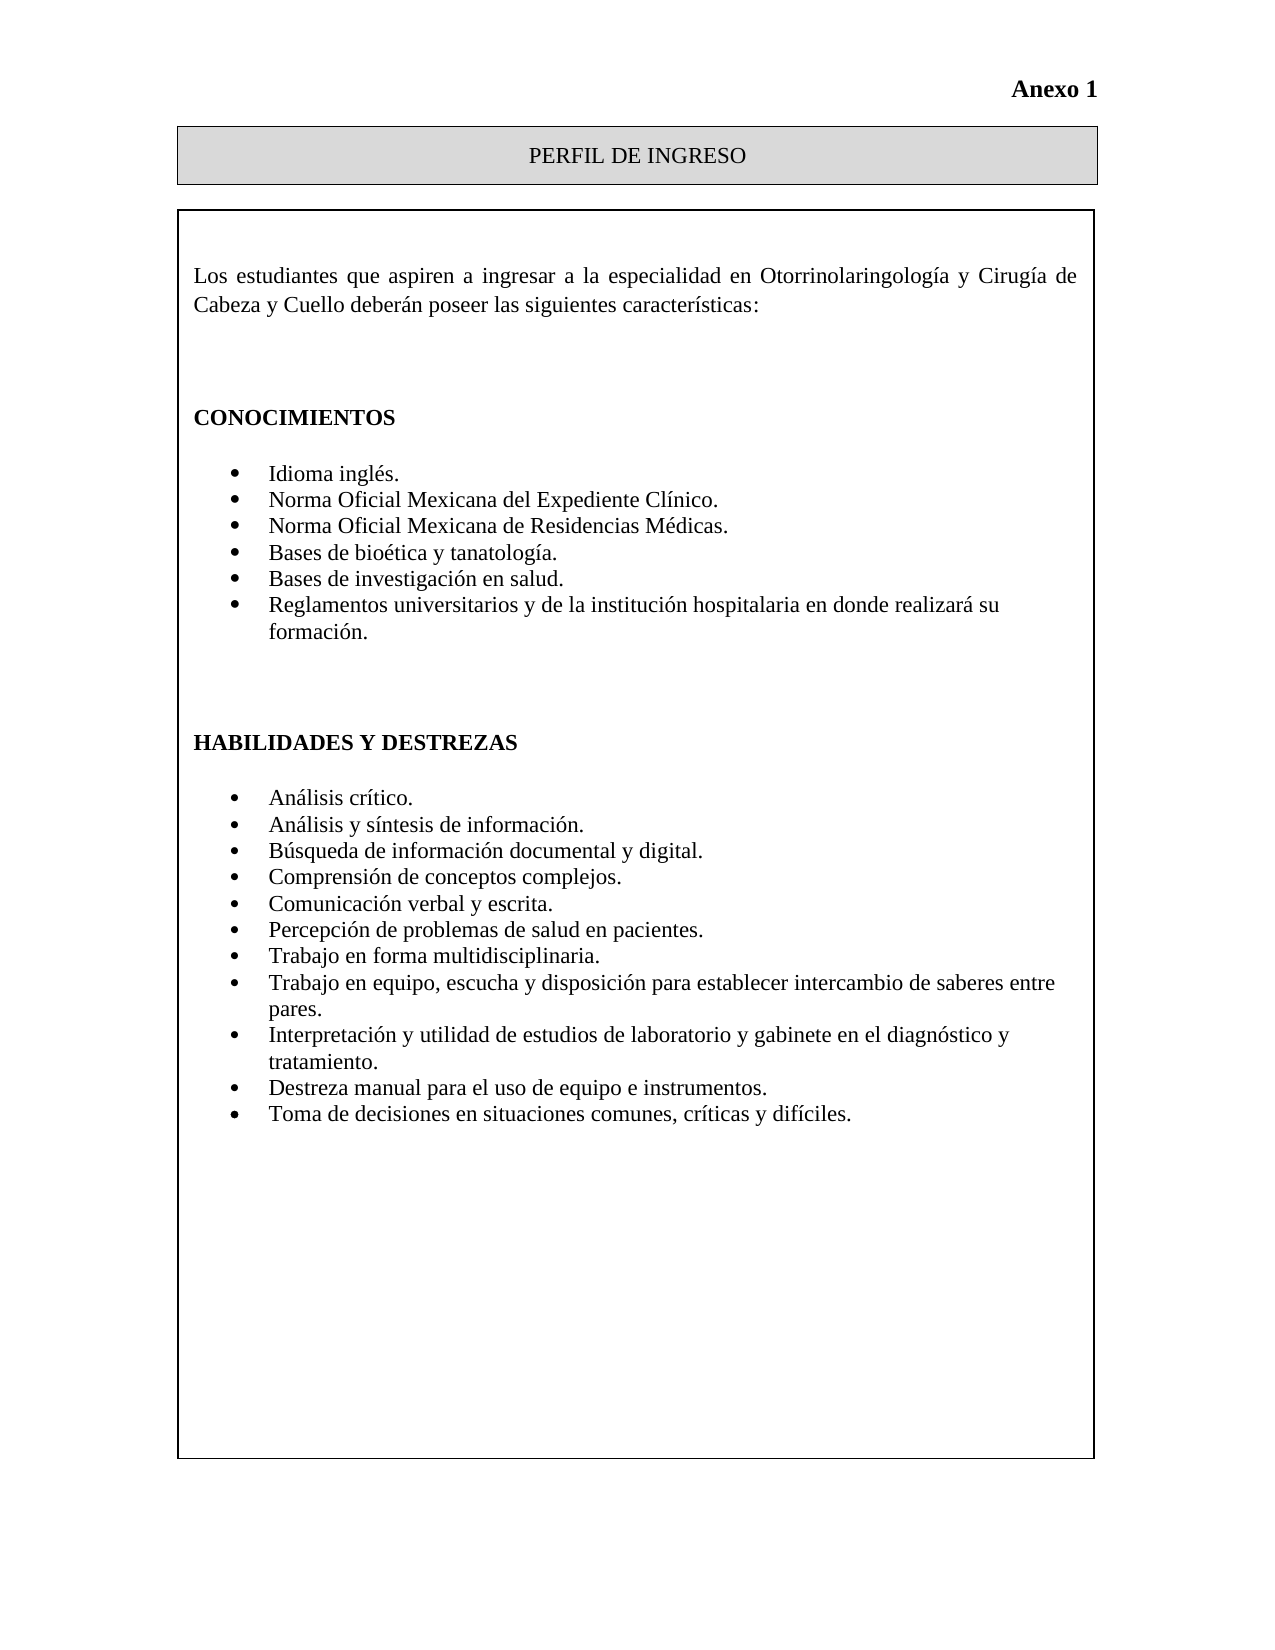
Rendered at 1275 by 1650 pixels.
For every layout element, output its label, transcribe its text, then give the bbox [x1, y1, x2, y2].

table_header PERFIL DE INGRESO [178, 127, 1097, 184]
